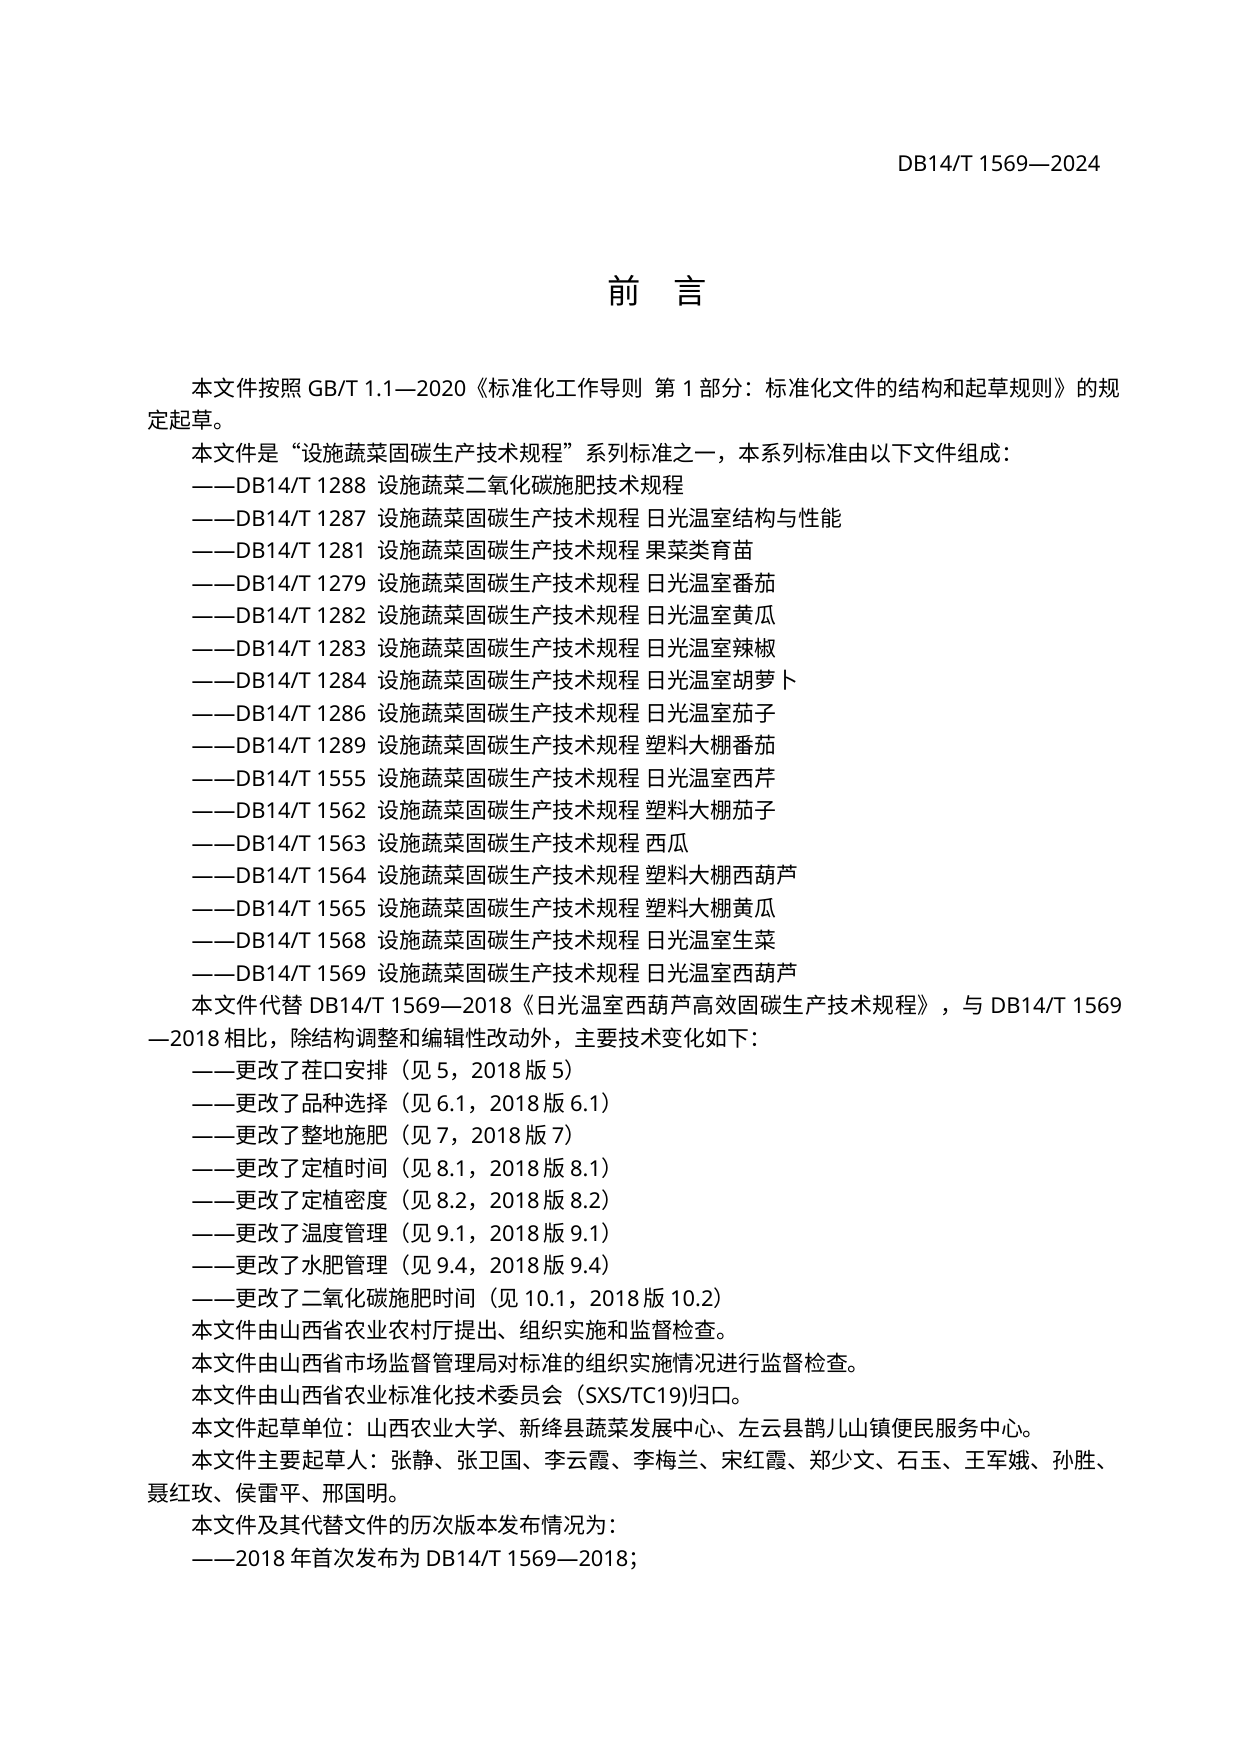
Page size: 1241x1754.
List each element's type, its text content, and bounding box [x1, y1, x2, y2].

text ——DB14/T 1565 设施蔬菜固碳生产技术规程 塑料大棚黄瓜 [148, 891, 1122, 923]
text ——更改了水肥管理（见9.4，2018版9.4） [148, 1248, 1122, 1281]
text ——DB14/T 1569 设施蔬菜固碳生产技术规程 日光温室西葫芦 [148, 956, 1122, 988]
text ——DB14/T 1282 设施蔬菜固碳生产技术规程 日光温室黄瓜 [148, 598, 1122, 631]
text ——2018年首次发布为DB14/T 1569—2018； [148, 1541, 1122, 1573]
text ——更改了温度管理（见9.1，2018版9.1） [148, 1216, 1122, 1248]
text ——DB14/T 1284 设施蔬菜固碳生产技术规程 日光温室胡萝卜 [148, 663, 1122, 696]
text 前言 [148, 257, 1122, 322]
text 本文件由山西省农业标准化技术委员会（SXS/TC19)归口。 [148, 1378, 1122, 1411]
text ——DB14/T 1555 设施蔬菜固碳生产技术规程 日光温室西芹 [148, 761, 1122, 793]
text ——DB14/T 1283 设施蔬菜固碳生产技术规程 日光温室辣椒 [148, 631, 1122, 663]
text ——更改了二氧化碳施肥时间（见10.1，2018版10.2） [148, 1281, 1122, 1313]
text ——DB14/T 1564 设施蔬菜固碳生产技术规程 塑料大棚西葫芦 [148, 858, 1122, 891]
text ——更改了品种选择（见6.1，2018版6.1） [148, 1086, 1122, 1118]
text 本文件按照GB/T 1.1—2020《标准化工作导则 第1部分：标准化文件的结构和起草规则》的规定起草。 [148, 371, 1122, 436]
text 本文件代替DB14/T 1569—2018《日光温室西葫芦高效固碳生产技术规程》，与DB14/T 1569—2018相比，除结构调整和编辑性改动外，主要技术变化如下： [148, 988, 1122, 1053]
text ——DB14/T 1562 设施蔬菜固碳生产技术规程 塑料大棚茄子 [148, 793, 1122, 826]
text ——更改了茬口安排（见5，2018版5） [148, 1053, 1122, 1086]
text ——DB14/T 1279 设施蔬菜固碳生产技术规程 日光温室番茄 [148, 566, 1122, 598]
text 本文件主要起草人：张静、张卫国、李云霞、李梅兰、宋红霞、郑少文、石玉、王军娥、孙胜、聂红玫、侯雷平、邢国明。 [148, 1443, 1122, 1508]
text 本文件及其代替文件的历次版本发布情况为： [148, 1508, 1122, 1541]
text ——DB14/T 1568 设施蔬菜固碳生产技术规程 日光温室生菜 [148, 923, 1122, 956]
text ——DB14/T 1289 设施蔬菜固碳生产技术规程 塑料大棚番茄 [148, 728, 1122, 761]
text 本文件起草单位：山西农业大学、新绛县蔬菜发展中心、左云县鹊儿山镇便民服务中心。 [148, 1411, 1122, 1443]
text ——DB14/T 1288 设施蔬菜二氧化碳施肥技术规程 [148, 468, 1122, 501]
text 本文件是“设施蔬菜固碳生产技术规程”系列标准之一，本系列标准由以下文件组成： [148, 436, 1122, 468]
text ——DB14/T 1287 设施蔬菜固碳生产技术规程 日光温室结构与性能 [148, 501, 1122, 533]
text 本文件由山西省农业农村厅提出、组织实施和监督检查。 [148, 1313, 1122, 1346]
text ——更改了定植时间（见8.1，2018版8.1） [148, 1151, 1122, 1183]
text ——DB14/T 1563 设施蔬菜固碳生产技术规程 西瓜 [148, 826, 1122, 858]
text ——DB14/T 1281 设施蔬菜固碳生产技术规程 果菜类育苗 [148, 533, 1122, 566]
text ——DB14/T 1286 设施蔬菜固碳生产技术规程 日光温室茄子 [148, 696, 1122, 728]
text ——更改了定植密度（见8.2，2018版8.2） [148, 1183, 1122, 1216]
text 本文件由山西省市场监督管理局对标准的组织实施情况进行监督检查。 [148, 1346, 1122, 1378]
text ——更改了整地施肥（见7，2018版7） [148, 1118, 1122, 1151]
